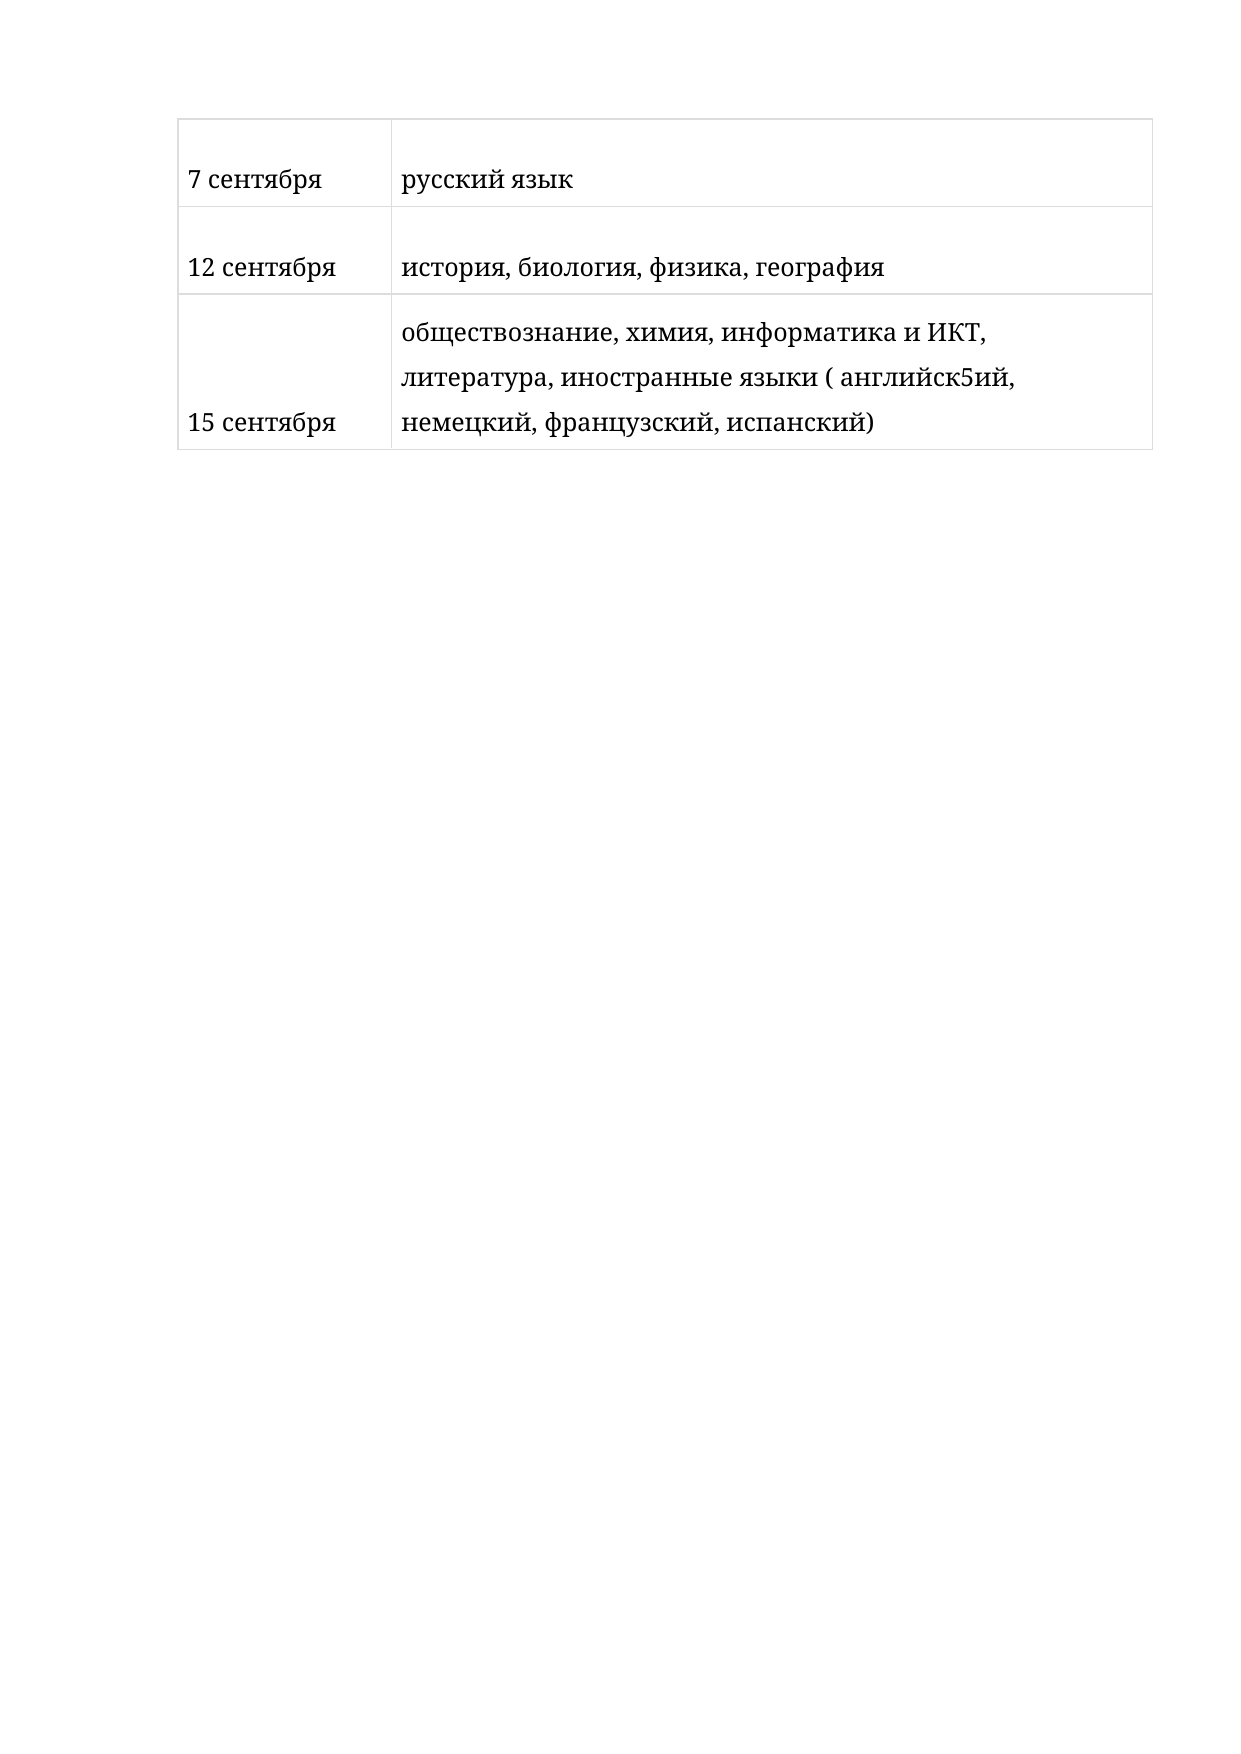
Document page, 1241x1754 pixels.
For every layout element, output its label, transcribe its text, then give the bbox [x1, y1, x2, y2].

table_cell история, биология, физика, география [392, 207, 1152, 293]
table_cell 7 сентября [179, 120, 391, 206]
table_cell 15 сентября [179, 295, 391, 448]
table_cell 12 сентября [179, 207, 391, 293]
table_cell обществознание, химия, информатика и ИКТ, литература, иностранные языки ( английск5ий, немецкий, французский, испанский) [392, 295, 1152, 448]
table_cell русский язык [392, 120, 1152, 206]
